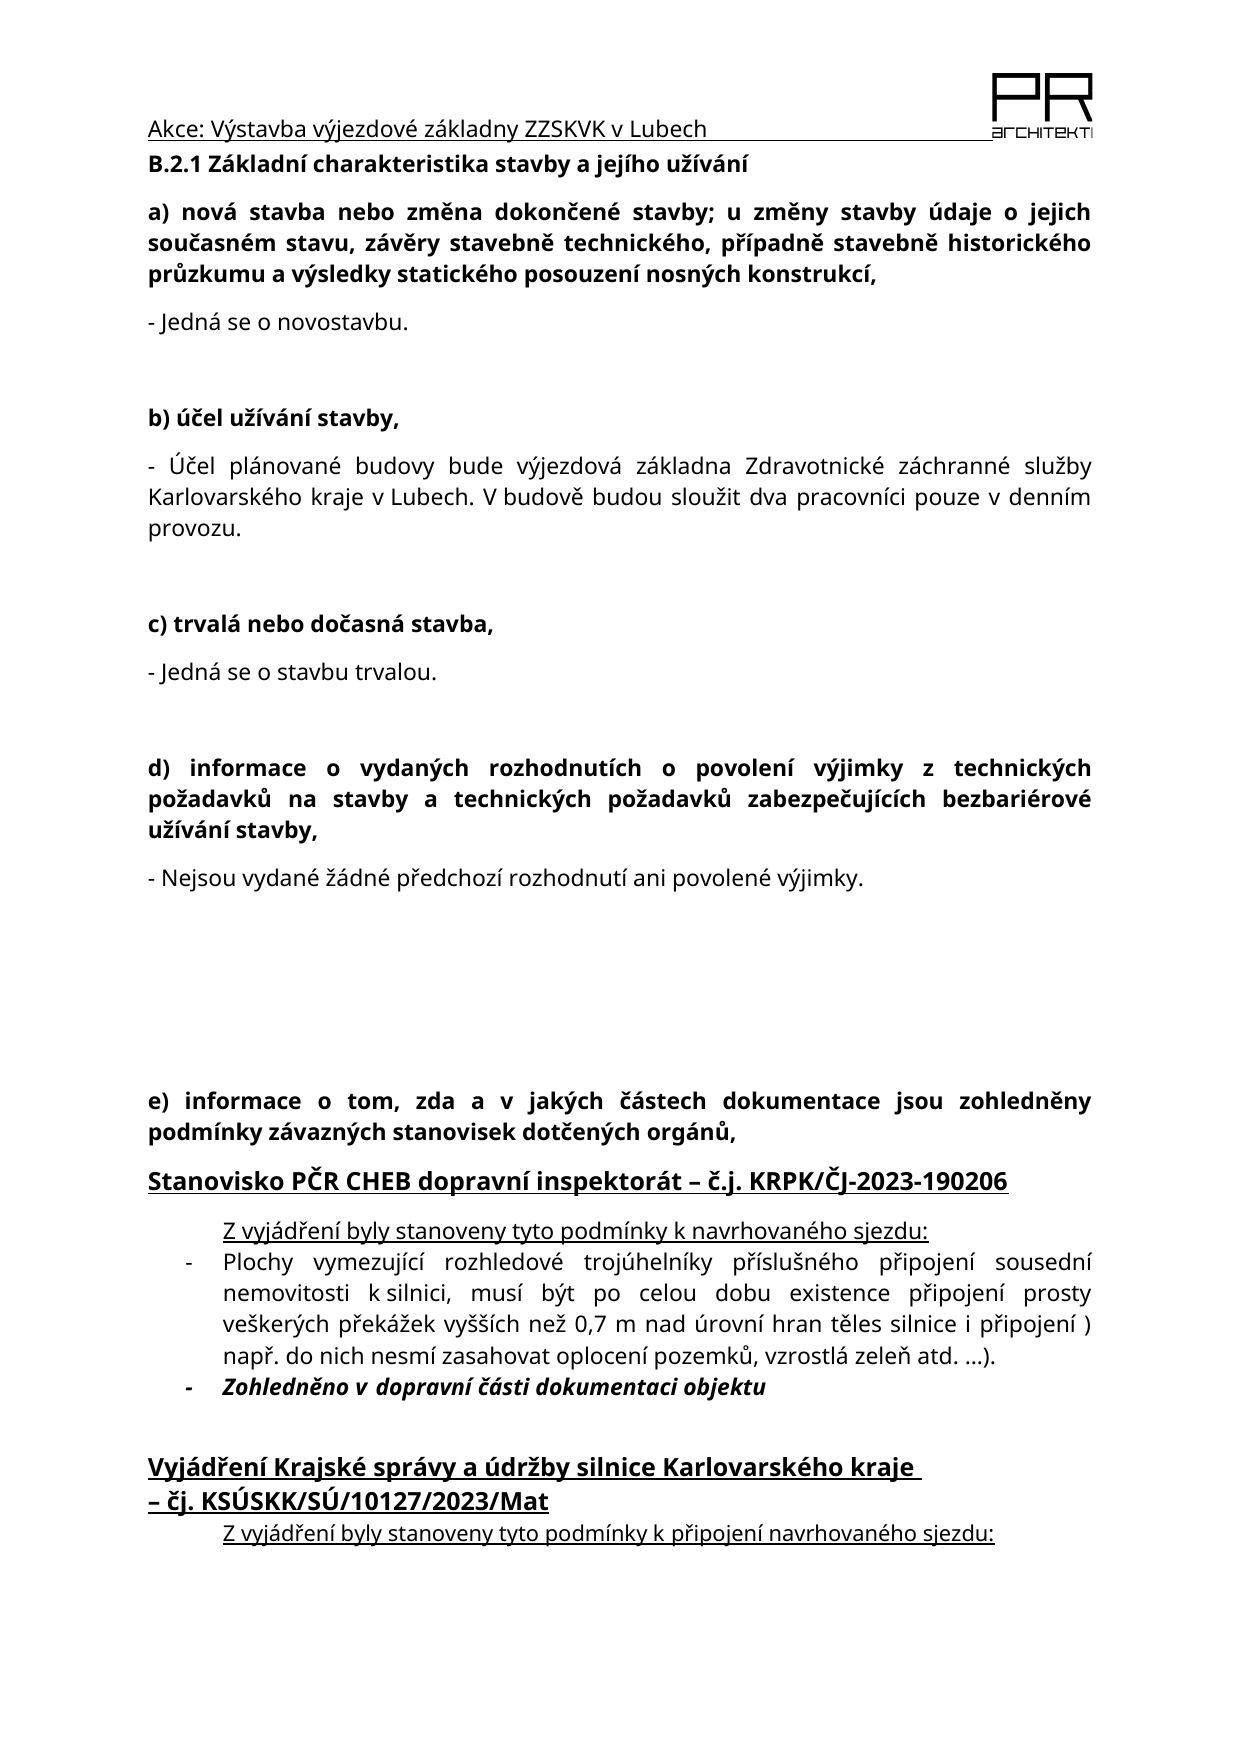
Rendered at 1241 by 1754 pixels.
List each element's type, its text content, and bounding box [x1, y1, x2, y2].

text e) informace o tom, zda a v jakých částech dokumentace jsou zohledněny podmínky závazných stanovisek dotčených orgánů, [148, 1085, 1093, 1147]
list Plochy vymezující rozhledové trojúhelníky příslušného připojení sousední nemovitosti k silnici, musí být po celou dobu existence připojení prosty veškerých překážek vyšších než 0,7 m nad úrovní hran těles silnice i připojení ) např. do nich nesmí zasahovat oplocení pozemků, vzrostlá zeleň atd. …). [185, 1246, 1093, 1371]
list Z vyjádření byly stanoveny tyto podmínky k připojení navrhovaného sjezdu: [223, 1518, 1093, 1547]
text – čj. KSÚSKK/SÚ/10127/2023/Mat [148, 1484, 1093, 1518]
text - Jedná se o stavbu trvalou. [148, 656, 1093, 687]
text Stanovisko PČR CHEB dopravní inspektorát – č.j. KRPK/ČJ-2023-190206 [148, 1164, 1093, 1198]
list Zohledněno v dopravní části dokumentaci objektu [185, 1371, 1093, 1402]
text d) informace o vydaných rozhodnutích o povolení výjimky z technických požadavků na stavby a technických požadavků zabezpečujících bezbariérové užívání stavby, [148, 752, 1093, 846]
text - Účel plánované budovy bude výjezdová základna Zdravotnické záchranné služby Karlovarského kraje v Lubech. V budově budou sloužit dva pracovníci pouze v denním provozu. [148, 450, 1093, 543]
text Vyjádření Krajské správy a údržby silnice Karlovarského kraje [148, 1449, 1093, 1484]
text b) účel užívání stavby, [148, 402, 1093, 433]
text - Jedná se o novostavbu. [148, 306, 1093, 337]
text B.2.1 Základní charakteristika stavby a jejího užívání [148, 148, 1093, 179]
text a) nová stavba nebo změna dokončené stavby; u změny stavby údaje o jejich současném stavu, závěry stavebně technického, případně stavebně historického průzkumu a výsledky statického posouzení nosných konstrukcí, [148, 196, 1093, 289]
list Z vyjádření byly stanoveny tyto podmínky k navrhovaného sjezdu: [223, 1214, 1093, 1246]
text c) trvalá nebo dočasná stavba, [148, 608, 1093, 639]
picture [992, 73, 1093, 138]
text - Nejsou vydané žádné předchozí rozhodnutí ani povolené výjimky. [148, 862, 1093, 893]
